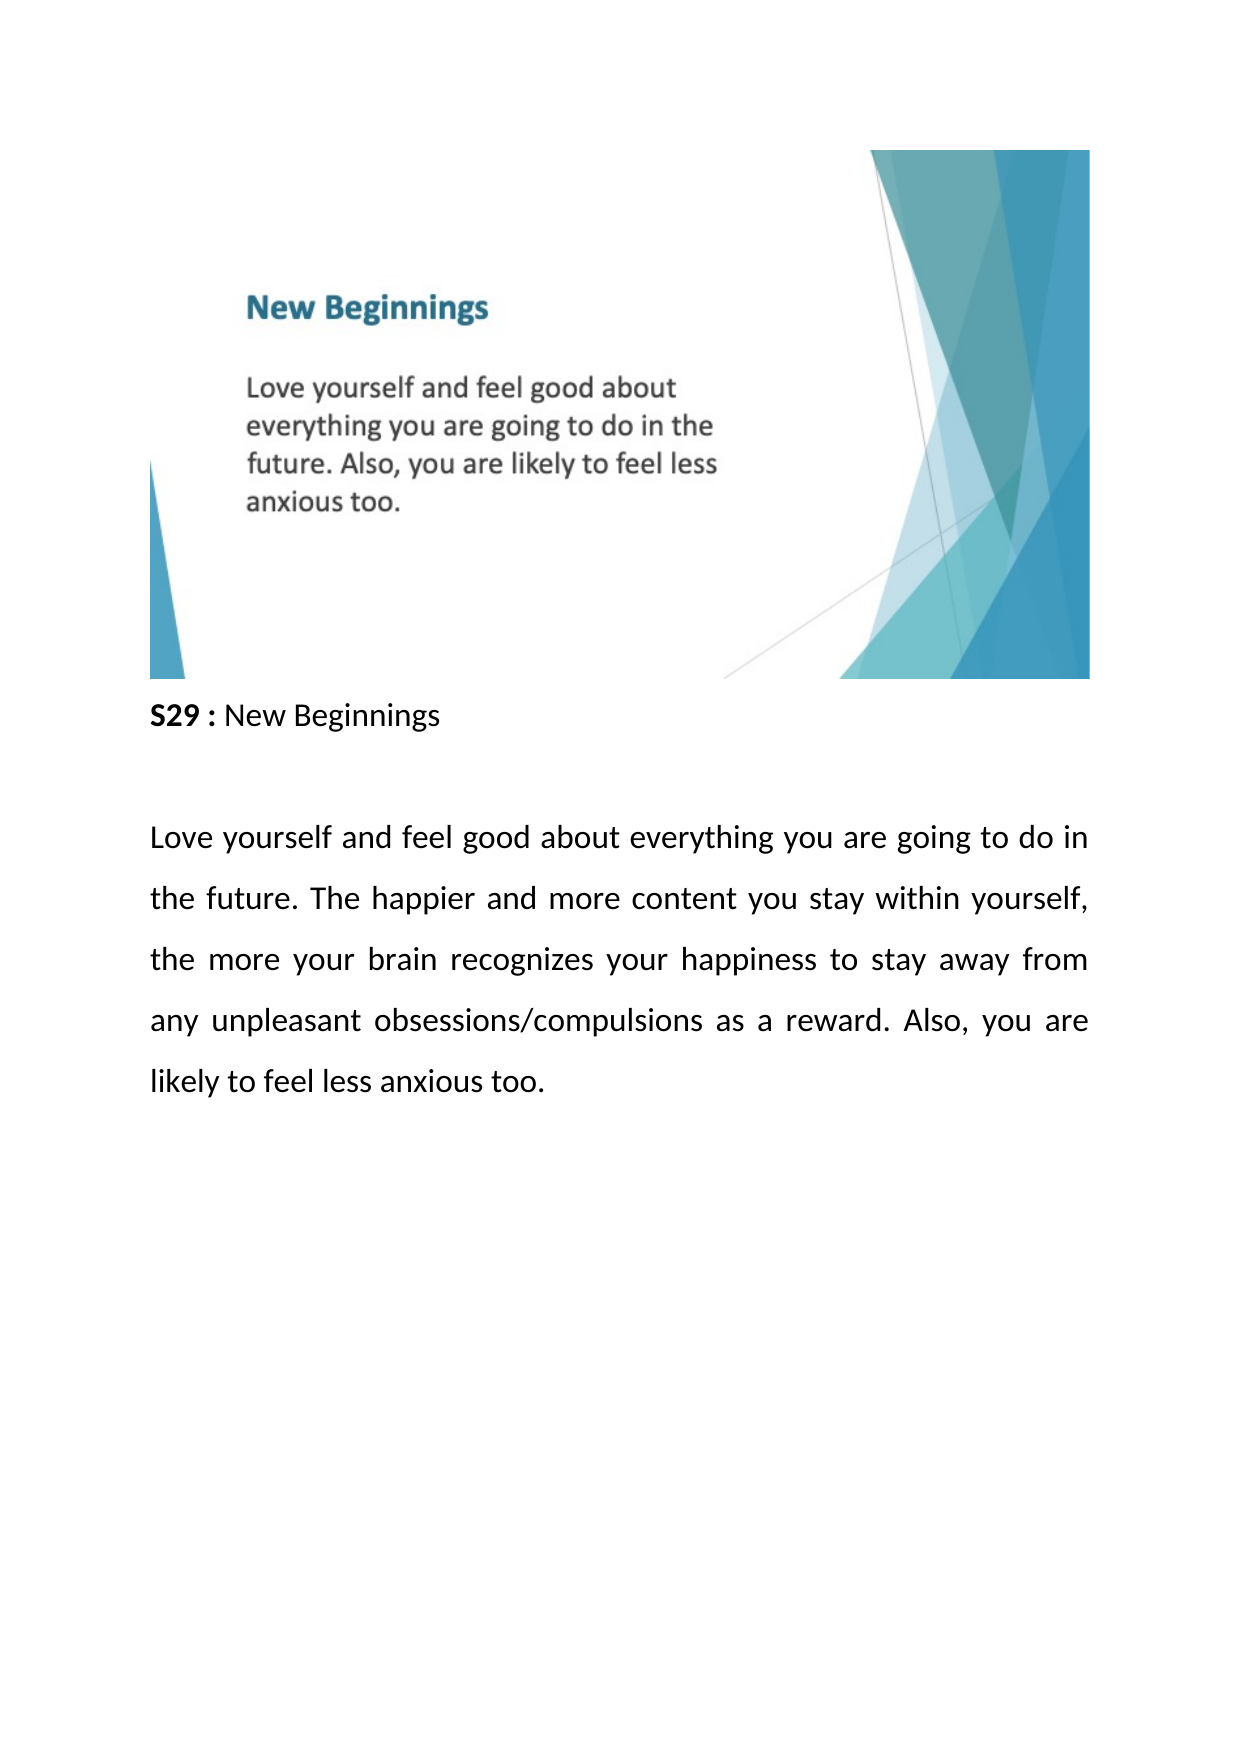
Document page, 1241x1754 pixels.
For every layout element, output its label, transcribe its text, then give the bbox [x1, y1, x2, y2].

text S29 : New Beginnings [150, 694, 1090, 734]
picture [150, 150, 1090, 679]
text Love yourself and feel good about everything you are going to do in the future. The happier and more content you stay within yourself, the more your brain recognizes your happiness to stay away from any unpleasant obsessions/compulsions as a reward. Also, you are likely to feel less anxious too. [150, 816, 1090, 1101]
